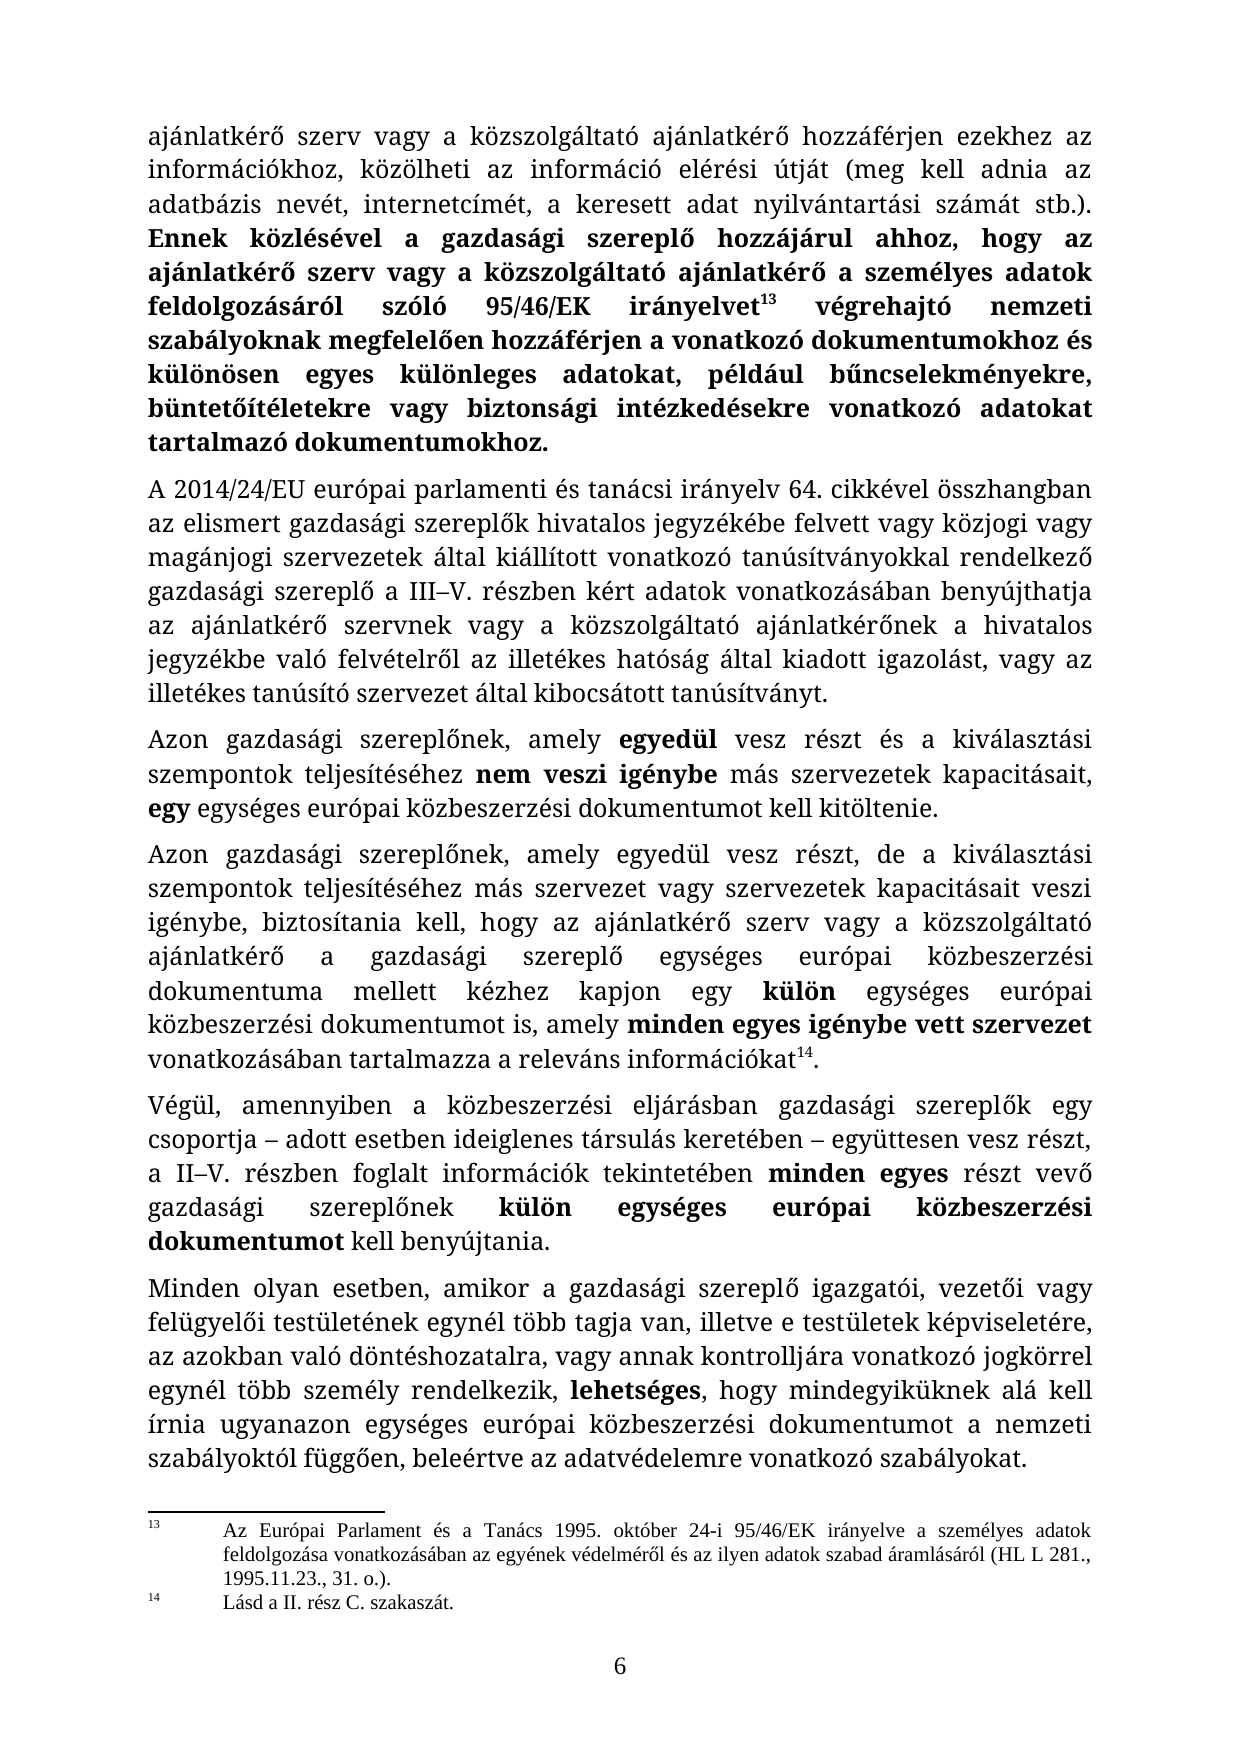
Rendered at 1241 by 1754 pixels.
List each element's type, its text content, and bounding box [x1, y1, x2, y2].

text Végül, amennyiben a közbeszerzési eljárásban gazdasági szereplők egy csoportja – adott esetben ideiglenes társulás keretében – együttesen vesz részt, a II–V. részben foglalt információk tekintetében minden egyes részt vevő gazdasági szereplőnek külön egységes európai közbeszerzési dokumentumot kell benyújtania. [148, 1088, 1093, 1258]
text A 2014/24/EU európai parlamenti és tanácsi irányelv 64. cikkével összhangban az elismert gazdasági szereplők hivatalos jegyzékébe felvett vagy közjogi vagy magánjogi szervezetek által kiállított vonatkozó tanúsítványokkal rendelkező gazdasági szereplő a III–V. részben kért adatok vonatkozásában benyújthatja az ajánlatkérő szervnek vagy a közszolgáltató ajánlatkérőnek a hivatalos jegyzékbe való felvételről az illetékes hatóság által kiadott igazolást, vagy az illetékes tanúsító szervezet által kibocsátott tanúsítványt. [148, 471, 1093, 710]
text Minden olyan esetben, amikor a gazdasági szereplő igazgatói, vezetői vagy felügyelői testületének egynél több tagja van, illetve e testületek képviseletére, az azokban való döntéshozatalra, vagy annak kontrolljára vonatkozó jogkörrel egynél több személy rendelkezik, lehetséges, hogy mindegyiküknek alá kell írnia ugyanazon egységes európai közbeszerzési dokumentumot a nemzeti szabályoktól függően, beleértve az adatvédelemre vonatkozó szabályokat. [148, 1271, 1093, 1475]
text Azon gazdasági szereplőnek, amely egyedül vesz részt és a kiválasztási szempontok teljesítéséhez nem veszi igénybe más szervezetek kapacitásait, egy egységes európai közbeszerzési dokumentumot kell kitöltenie. [148, 722, 1093, 824]
text Azon gazdasági szereplőnek, amely egyedül vesz részt, de a kiválasztási szempontok teljesítéséhez más szervezet vagy szervezetek kapacitásait veszi igénybe, biztosítania kell, hogy az ajánlatkérő szerv vagy a közszolgáltató ajánlatkérő a gazdasági szereplő egységes európai közbeszerzési dokumentuma mellett kézhez kapjon egy külön egységes európai közbeszerzési dokumentumot is, amely minden egyes igénybe vett szervezet vonatkozásában tartalmazza a releváns információkat. [148, 837, 1093, 1075]
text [148, 118, 1093, 459]
